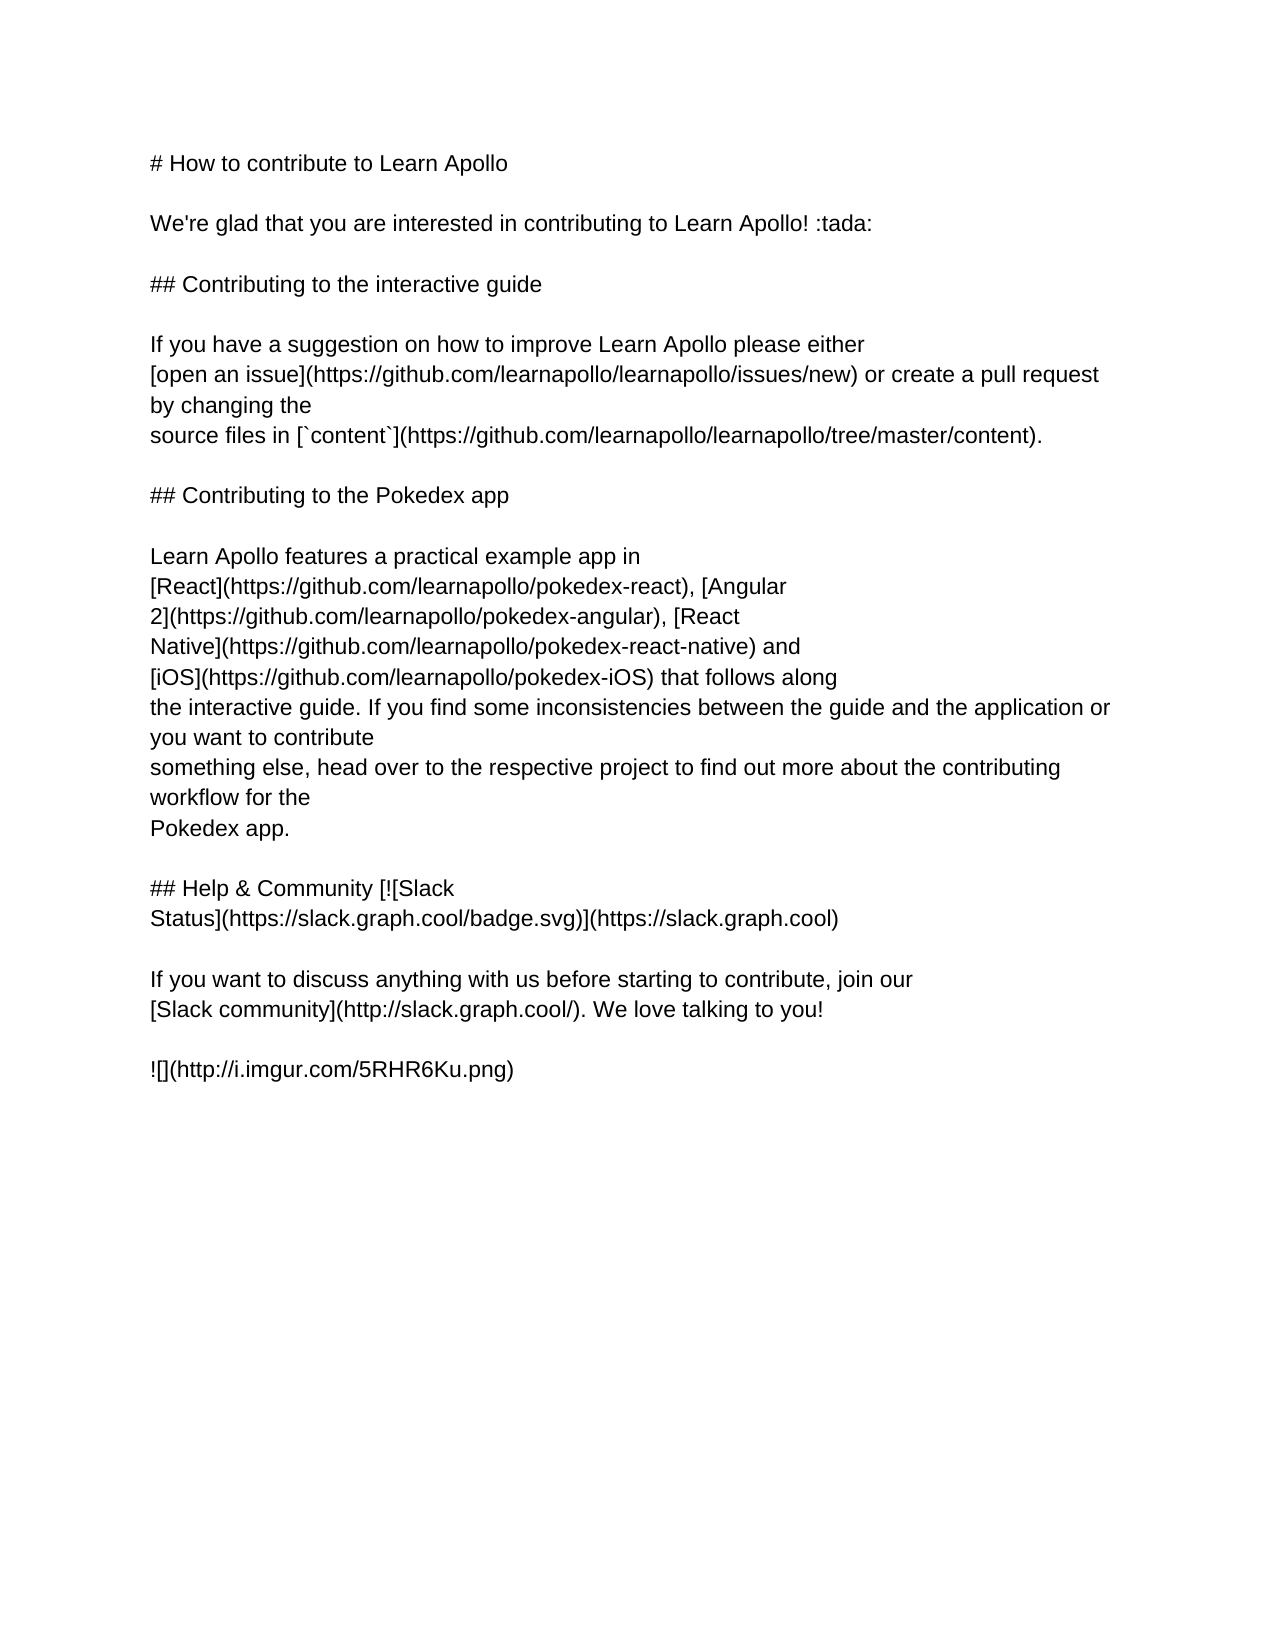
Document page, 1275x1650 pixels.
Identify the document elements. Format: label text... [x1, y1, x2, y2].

text Pokedex app. [150, 814, 1125, 841]
text [open an issue](https://github.com/learnapollo/learnapollo/issues/new) or create a pull request by changing the [150, 361, 1125, 418]
text the interactive guide. If you find some inconsistencies between the guide and the application or you want to contribute [150, 694, 1125, 750]
text [iOS](https://github.com/learnapollo/pokedex-iOS) that follows along [150, 663, 1125, 690]
text [Slack community](http://slack.graph.cool/). We love talking to you! [150, 996, 1125, 1022]
text ## Contributing to the Pokedex app [150, 482, 1125, 509]
text If you have a suggestion on how to improve Learn Apollo please either [150, 331, 1125, 358]
text # How to contribute to Learn Apollo [150, 150, 1125, 176]
text source files in [`content`](https://github.com/learnapollo/learnapollo/tree/master/content). [150, 422, 1125, 448]
text ## Contributing to the interactive guide [150, 271, 1125, 297]
text something else, head over to the respective project to find out more about the contributing workflow for the [150, 754, 1125, 811]
text ![](http://i.imgur.com/5RHR6Ku.png) [150, 1056, 1125, 1083]
text ## Help & Community [![Slack Status](https://slack.graph.cool/badge.svg)](https://slack.graph.cool) [150, 875, 1125, 932]
text Learn Apollo features a practical example app in [React](https://github.com/learnapollo/pokedex-react), [Angular 2](https://github.com/learnapollo/pokedex-angular), [React Native](https://github.com/learnapollo/pokedex-react-native) and [150, 543, 1125, 660]
text If you want to discuss anything with us before starting to contribute, join our [150, 966, 1125, 992]
text We're glad that you are interested in contributing to Learn Apollo! :tada: [150, 210, 1125, 237]
